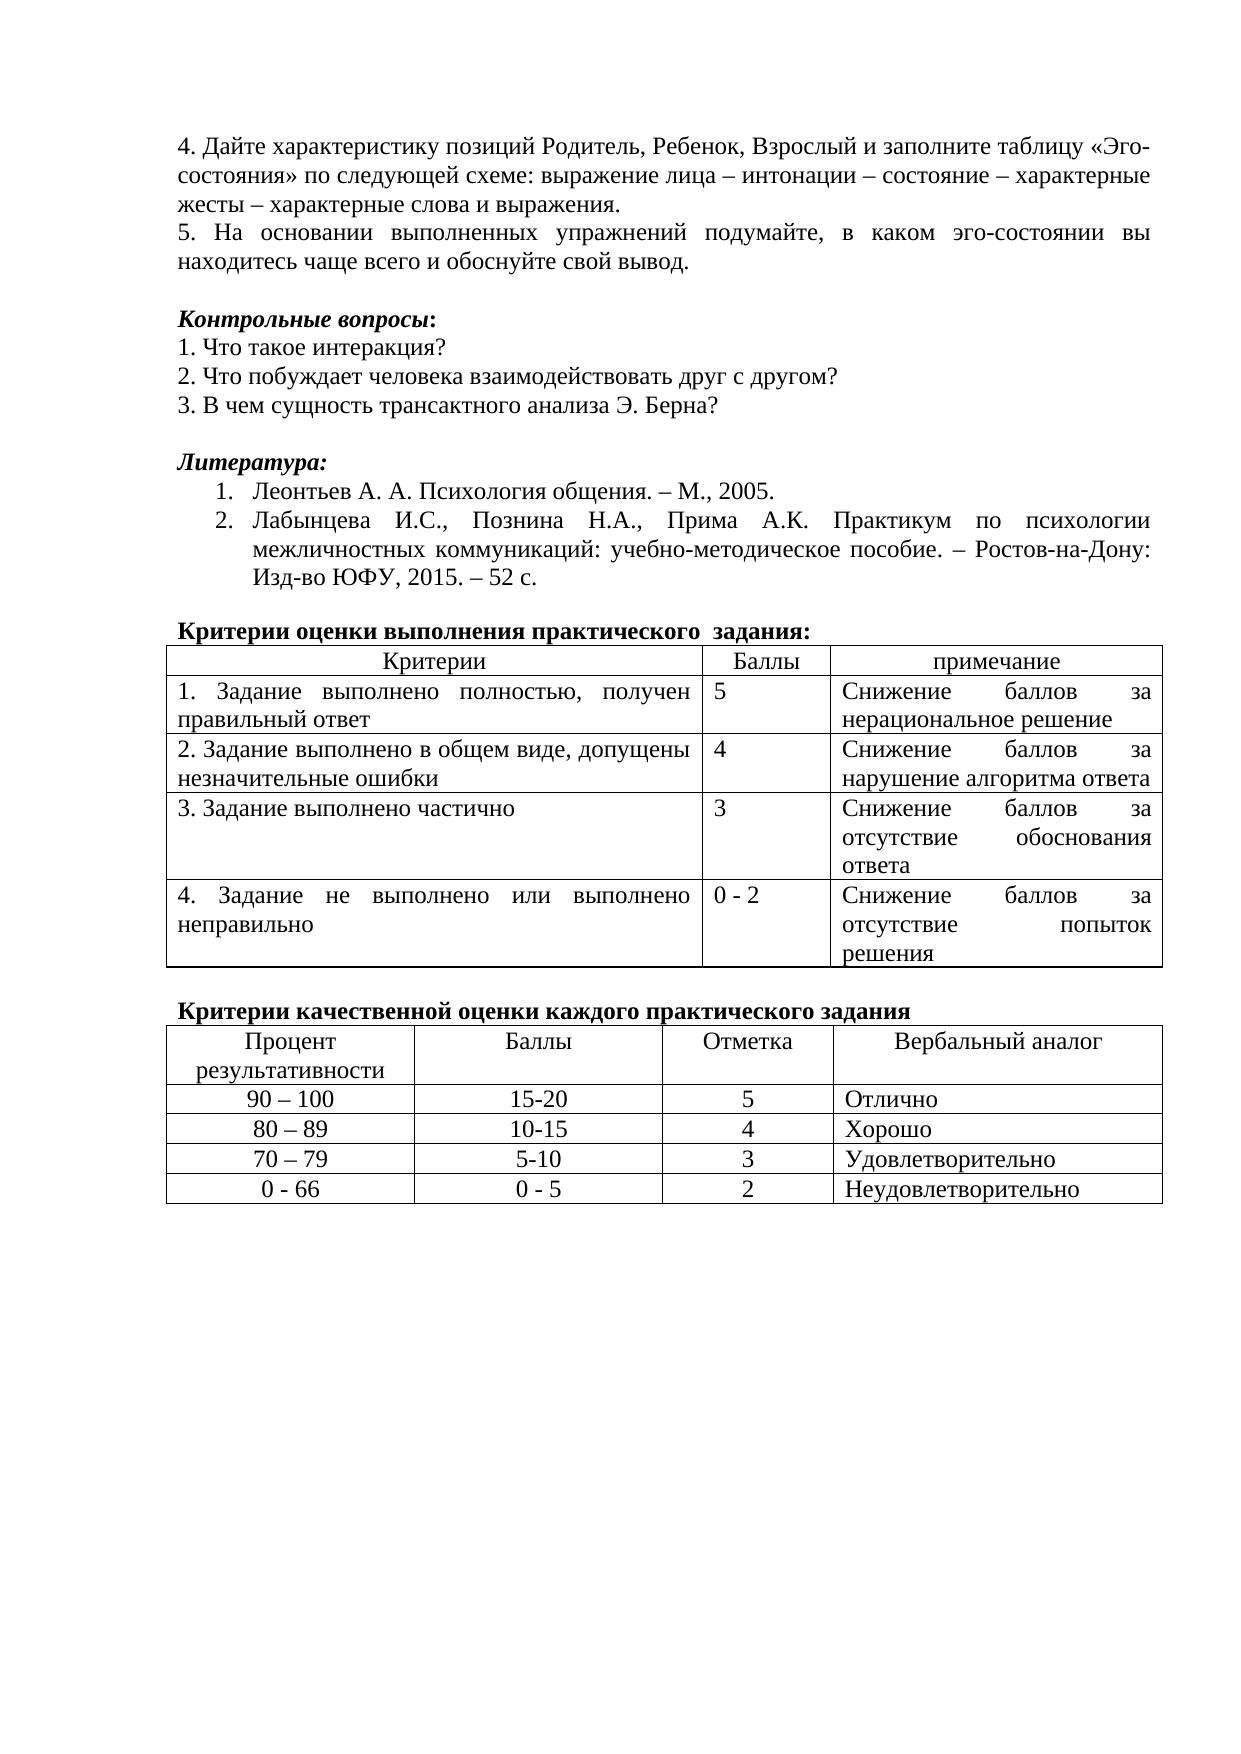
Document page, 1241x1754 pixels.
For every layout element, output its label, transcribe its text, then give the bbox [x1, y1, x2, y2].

table_cell 3 [703, 793, 830, 879]
text 2. Что побуждает человека взаимодействовать друг с другом? [177, 361, 1152, 390]
table_cell Снижение баллов за отсутствие обоснования ответа [831, 793, 1162, 879]
text 4. Дайте характеристику позиций Родитель, Ребенок, Взрослый и заполните таблицу «Эго-состояния» по следующей схеме: выражение лица – интонации – состояние – характерные жесты – характерные слова и выражения. [177, 131, 1152, 217]
text Контрольные вопросы: [177, 304, 1152, 332]
table_cell Неудовлетворительно [834, 1174, 1162, 1203]
table_cell 5-10 [415, 1144, 662, 1173]
table_cell 4 [703, 734, 830, 792]
table_header Процент результативности [167, 1026, 414, 1083]
table_cell 3. Задание выполнено частично [167, 793, 702, 879]
table_cell 5 [703, 676, 830, 733]
text Критерии оценки выполнения практического задания: [177, 616, 1152, 645]
table_header Критерии [167, 646, 702, 675]
table_cell Удовлетворительно [834, 1144, 1162, 1173]
table_cell 2. Задание выполнено в общем виде, допущены незначительные ошибки [167, 734, 702, 792]
table_header Вербальный аналог [834, 1026, 1162, 1083]
table_cell 70 – 79 [167, 1144, 414, 1173]
table_cell Хорошо [834, 1114, 1162, 1143]
table_cell Снижение баллов за отсутствие попыток решения [831, 880, 1162, 966]
table_cell 80 – 89 [167, 1114, 414, 1143]
text Критерии качественной оценки каждого практического задания [177, 996, 1152, 1025]
table_cell Снижение баллов за нарушение алгоритма ответа [831, 734, 1162, 792]
table_cell Снижение баллов за нерациональное решение [831, 676, 1162, 733]
text 5. На основании выполненных упражнений подумайте, в каком эго-состоянии вы находитесь чаще всего и обоснуйте свой вывод. [177, 217, 1152, 275]
text Литература: [177, 447, 1152, 476]
table_cell 5 [663, 1085, 833, 1113]
table_header примечание [831, 646, 1162, 675]
table_cell 4. Задание не выполнено или выполнено неправильно [167, 880, 702, 966]
table_cell 90 – 100 [167, 1085, 414, 1113]
table_cell 3 [663, 1144, 833, 1173]
table_header Баллы [415, 1026, 662, 1083]
table_cell 2 [663, 1174, 833, 1203]
table_cell 0 - 66 [167, 1174, 414, 1203]
table_header Баллы [703, 646, 830, 675]
table_cell Отлично [834, 1085, 1162, 1113]
list Леонтьев А. А. Психология общения. – М., 2005. [215, 476, 1152, 505]
list Лабынцева И.С., Познина Н.А., Прима А.К. Практикум по психологии межличностных коммуникаций: учебно-методическое пособие. – Ростов-на-Дону: Изд-во ЮФУ, 2015. – 52 с. [215, 505, 1152, 591]
table_cell 0 - 5 [415, 1174, 662, 1203]
text 3. В чем сущность трансактного анализа Э. Берна? [177, 390, 1152, 419]
table_cell 1. Задание выполнено полностью, получен правильный ответ [167, 676, 702, 733]
table_cell 10-15 [415, 1114, 662, 1143]
text 1. Что такое интеракция? [177, 332, 1152, 361]
table_cell 0 - 2 [703, 880, 830, 966]
table_header Отметка [663, 1026, 833, 1083]
table_cell 15-20 [415, 1085, 662, 1113]
table_cell 4 [663, 1114, 833, 1143]
